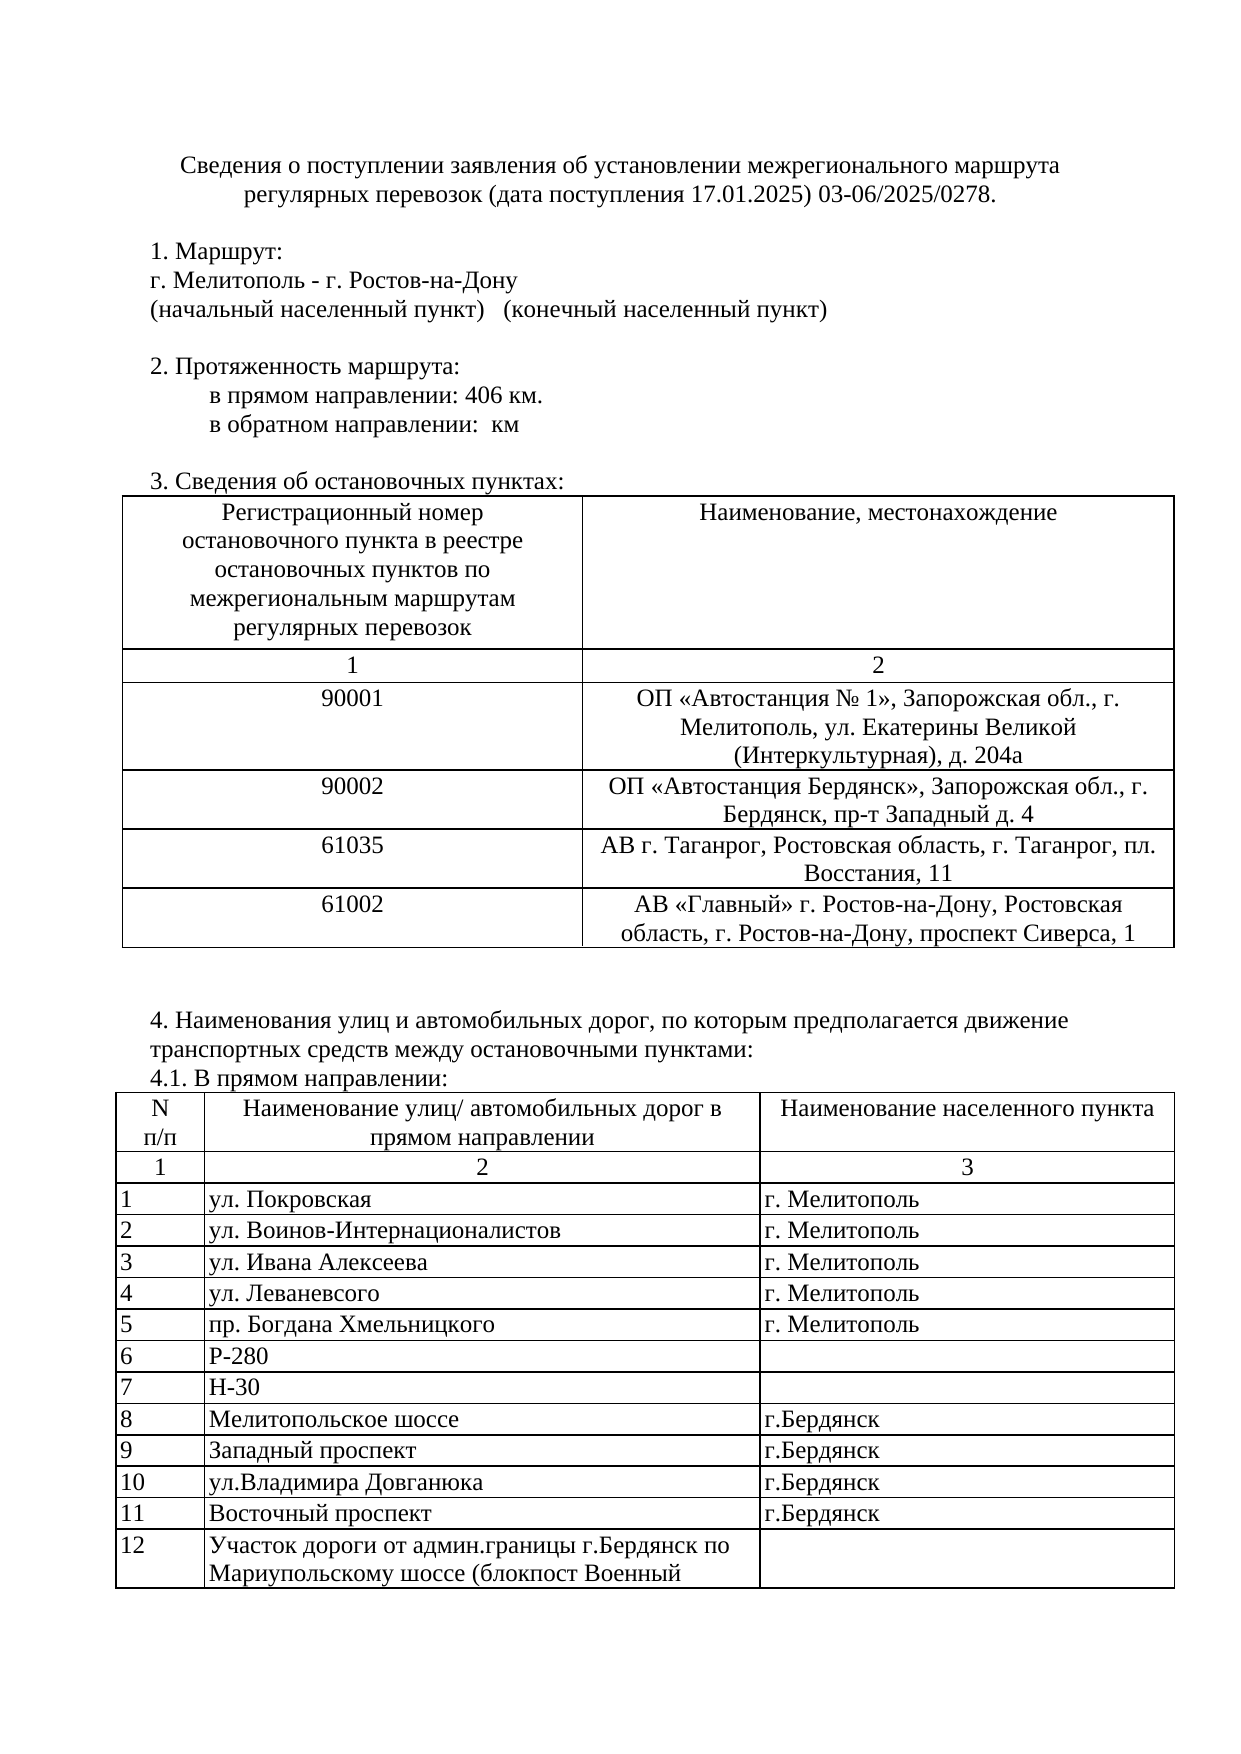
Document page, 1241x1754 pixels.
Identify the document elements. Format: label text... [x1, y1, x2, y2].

table_cell ул. Воинов-Интернационалистов [205, 1215, 759, 1245]
table_header Наименование улиц/ автомобильных дорог в прямом направлении [205, 1093, 759, 1151]
table_cell 7 [117, 1373, 204, 1402]
table_cell ОП «Автостанция Бердянск», Запорожская обл., г. Бердянск, пр-т Западный д. 4 [583, 771, 1173, 828]
table_cell ул. Покровская [205, 1184, 759, 1214]
table_cell 5 [117, 1310, 204, 1339]
table_cell г.Бердянск [761, 1436, 1174, 1465]
table_cell Н-30 [205, 1373, 759, 1402]
table_cell 1 [117, 1184, 204, 1214]
table_cell [761, 1530, 1174, 1587]
text Сведения о поступлении заявления об установлении межрегионального маршрута регулярных перевозок (дата поступления 17.01.2025) 03-06/2025/0278. [150, 150, 1090, 207]
table_cell Р-280 [205, 1341, 759, 1371]
table_cell ул. Леваневсого [205, 1278, 759, 1308]
table_cell Мелитопольское шоссе [205, 1404, 759, 1434]
table_cell г. Мелитополь [761, 1278, 1174, 1308]
table_header Наименование, местонахождение [583, 497, 1173, 648]
text г. Мелитополь - г. Ростов-на-Дону [150, 265, 1090, 294]
table_cell 12 [117, 1530, 204, 1587]
table_cell г.Бердянск [761, 1498, 1174, 1528]
table_cell 3 [761, 1152, 1174, 1182]
table_header Регистрационный номер остановочного пункта в реестре остановочных пунктов по межрегиональным маршрутам регулярных перевозок [123, 497, 582, 648]
table_cell [761, 1341, 1174, 1371]
table_cell г.Бердянск [761, 1404, 1174, 1434]
table_cell [761, 1373, 1174, 1402]
table_cell ул.Владимира Довганюка [205, 1467, 759, 1497]
table_cell ул. Ивана Алексеева [205, 1247, 759, 1277]
table_cell г. Мелитополь [761, 1310, 1174, 1339]
table_cell 61035 [123, 830, 582, 887]
table_cell 3 [117, 1247, 204, 1277]
table_cell 9 [117, 1436, 204, 1465]
text 2. Протяженность маршрута: [150, 351, 1090, 380]
table_cell пр. Богдана Хмельницкого [205, 1310, 759, 1339]
table_cell ОП «Автостанция № 1», Запорожская обл., г. Мелитополь, ул. Екатерины Великой (Интеркультурная), д. 204а [583, 683, 1173, 769]
table_cell 11 [117, 1498, 204, 1528]
table_header N п/п [117, 1093, 204, 1151]
table_cell 2 [583, 650, 1173, 681]
table_cell АВ г. Таганрог, Ростовская область, г. Таганрог, пл. Восстания, 11 [583, 830, 1173, 887]
text 4.1. В прямом направлении: [150, 1063, 1090, 1092]
table_cell Западный проспект [205, 1436, 759, 1465]
table_cell г.Бердянск [761, 1467, 1174, 1497]
text 1. Маршрут: [150, 236, 1090, 265]
text в обратном направлении: км [150, 409, 1090, 437]
table_cell 61002 [123, 889, 582, 946]
table_cell Восточный проспект [205, 1498, 759, 1528]
table_cell 2 [205, 1152, 759, 1182]
table_cell 90002 [123, 771, 582, 828]
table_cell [205, 1530, 759, 1587]
table_cell г. Мелитополь [761, 1215, 1174, 1245]
table_cell 90001 [123, 683, 582, 769]
table_cell 10 [117, 1467, 204, 1497]
text (начальный населенный пункт) (конечный населенный пункт) [150, 294, 1090, 322]
table_cell 4 [117, 1278, 204, 1308]
table_cell г. Мелитополь [761, 1247, 1174, 1277]
text 3. Сведения об остановочных пунктах: [150, 466, 1090, 495]
table_cell г. Мелитополь [761, 1184, 1174, 1214]
text 4. Наименования улиц и автомобильных дорог, по которым предполагается движение транспортных средств между остановочными пунктами: [150, 1005, 1090, 1063]
table_cell 1 [123, 650, 582, 681]
table_cell 2 [117, 1215, 204, 1245]
table_cell АВ «Главный» г. Ростов-на-Дону, Ростовская область, г. Ростов-на-Дону, проспект Сиверса, 1 [583, 889, 1173, 946]
text в прямом направлении: 406 км. [150, 380, 1090, 409]
table_cell 8 [117, 1404, 204, 1434]
table_cell 1 [117, 1152, 204, 1182]
table_header Наименование населенного пункта [761, 1093, 1174, 1151]
table_cell 6 [117, 1341, 204, 1371]
